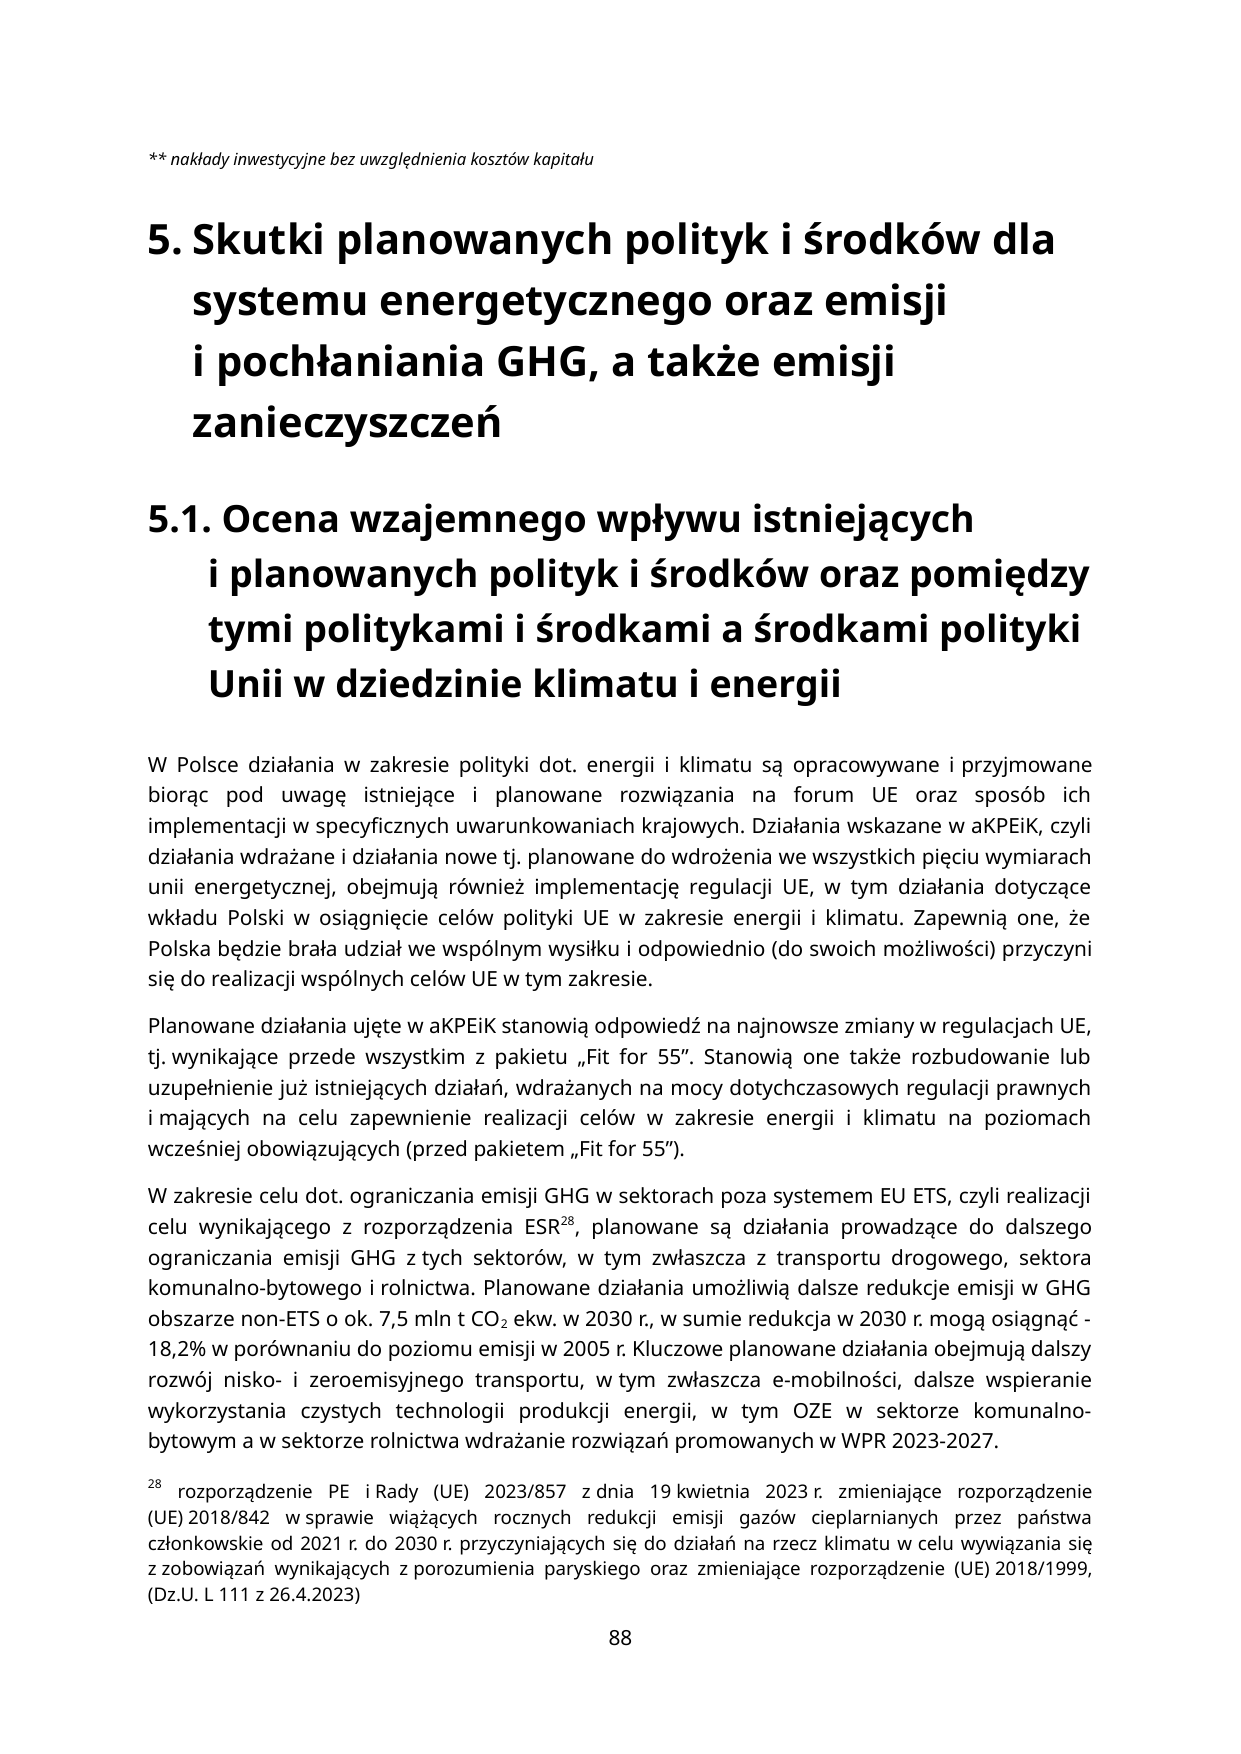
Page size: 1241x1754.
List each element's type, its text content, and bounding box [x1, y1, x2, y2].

text W Polsce działania w zakresie polityki dot. energii i klimatu są opracowywane i przyjmowane biorąc pod uwagę istniejące i planowane rozwiązania na forum UE oraz sposób ich implementacji w specyficznych uwarunkowaniach krajowych. Działania wskazane w aKPEiK, czyli działania wdrażane i działania nowe tj. planowane do wdrożenia we wszystkich pięciu wymiarach unii energetycznej, obejmują również implementację regulacji UE, w tym działania dotyczące wkładu Polski w osiągnięcie celów polityki UE w zakresie energii i klimatu. Zapewnią one, że Polska będzie brała udział we wspólnym wysiłku i odpowiednio (do swoich możliwości) przyczyni się do realizacji wspólnych celów UE w tym zakresie. [148, 750, 1093, 993]
text Planowane działania ujęte w aKPEiK stanowią odpowiedź na najnowsze zmiany w regulacjach UE, tj. wynikające przede wszystkim z pakietu „Fit for 55”. Stanowią one także rozbudowanie lub uzupełnienie już istniejących działań, wdrażanych na mocy dotychczasowych regulacji prawnych i mających na celu zapewnienie realizacji celów w zakresie energii i klimatu na poziomach wcześniej obowiązujących (przed pakietem „Fit for 55”). [148, 1012, 1093, 1163]
subtitle Ocena wzajemnego wpływu istniejących i planowanych polityk i środków oraz pomiędzy tymi politykami i środkami a środkami polityki Unii w dziedzinie klimatu i energii [148, 492, 1093, 708]
text W zakresie celu dot. ograniczania emisji GHG w sektorach poza systemem EU ETS, czyli realizacji celu wynikającego z rozporządzenia ESR, planowane są działania prowadzące do dalszego ograniczania emisji GHG z tych sektorów, w tym zwłaszcza z transportu drogowego, sektora komunalno-bytowego i rolnictwa. Planowane działania umożliwią dalsze redukcje emisji w GHG obszarze non-ETS o ok. 7,5 mln t CO2 ekw. w 2030 r., w sumie redukcja w 2030 r. mogą osiągnąć -18,2% w porównaniu do poziomu emisji w 2005 r. Kluczowe planowane działania obejmują dalszy rozwój nisko- i zeroemisyjnego transportu, w tym zwłaszcza e-mobilności, dalsze wspieranie wykorzystania czystych technologii produkcji energii, w tym OZE w sektorze komunalno-bytowym a w sektorze rolnictwa wdrażanie rozwiązań promowanych w WPR 2023-2027. [148, 1181, 1093, 1455]
text ** nakłady inwestycyjne bez uwzględnienia kosztów kapitału [148, 148, 1093, 170]
subtitle Skutki planowanych polityk i środków dla systemu energetycznego oraz emisji i pochłaniania GHG, a także emisji zanieczyszczeń [148, 209, 1093, 450]
